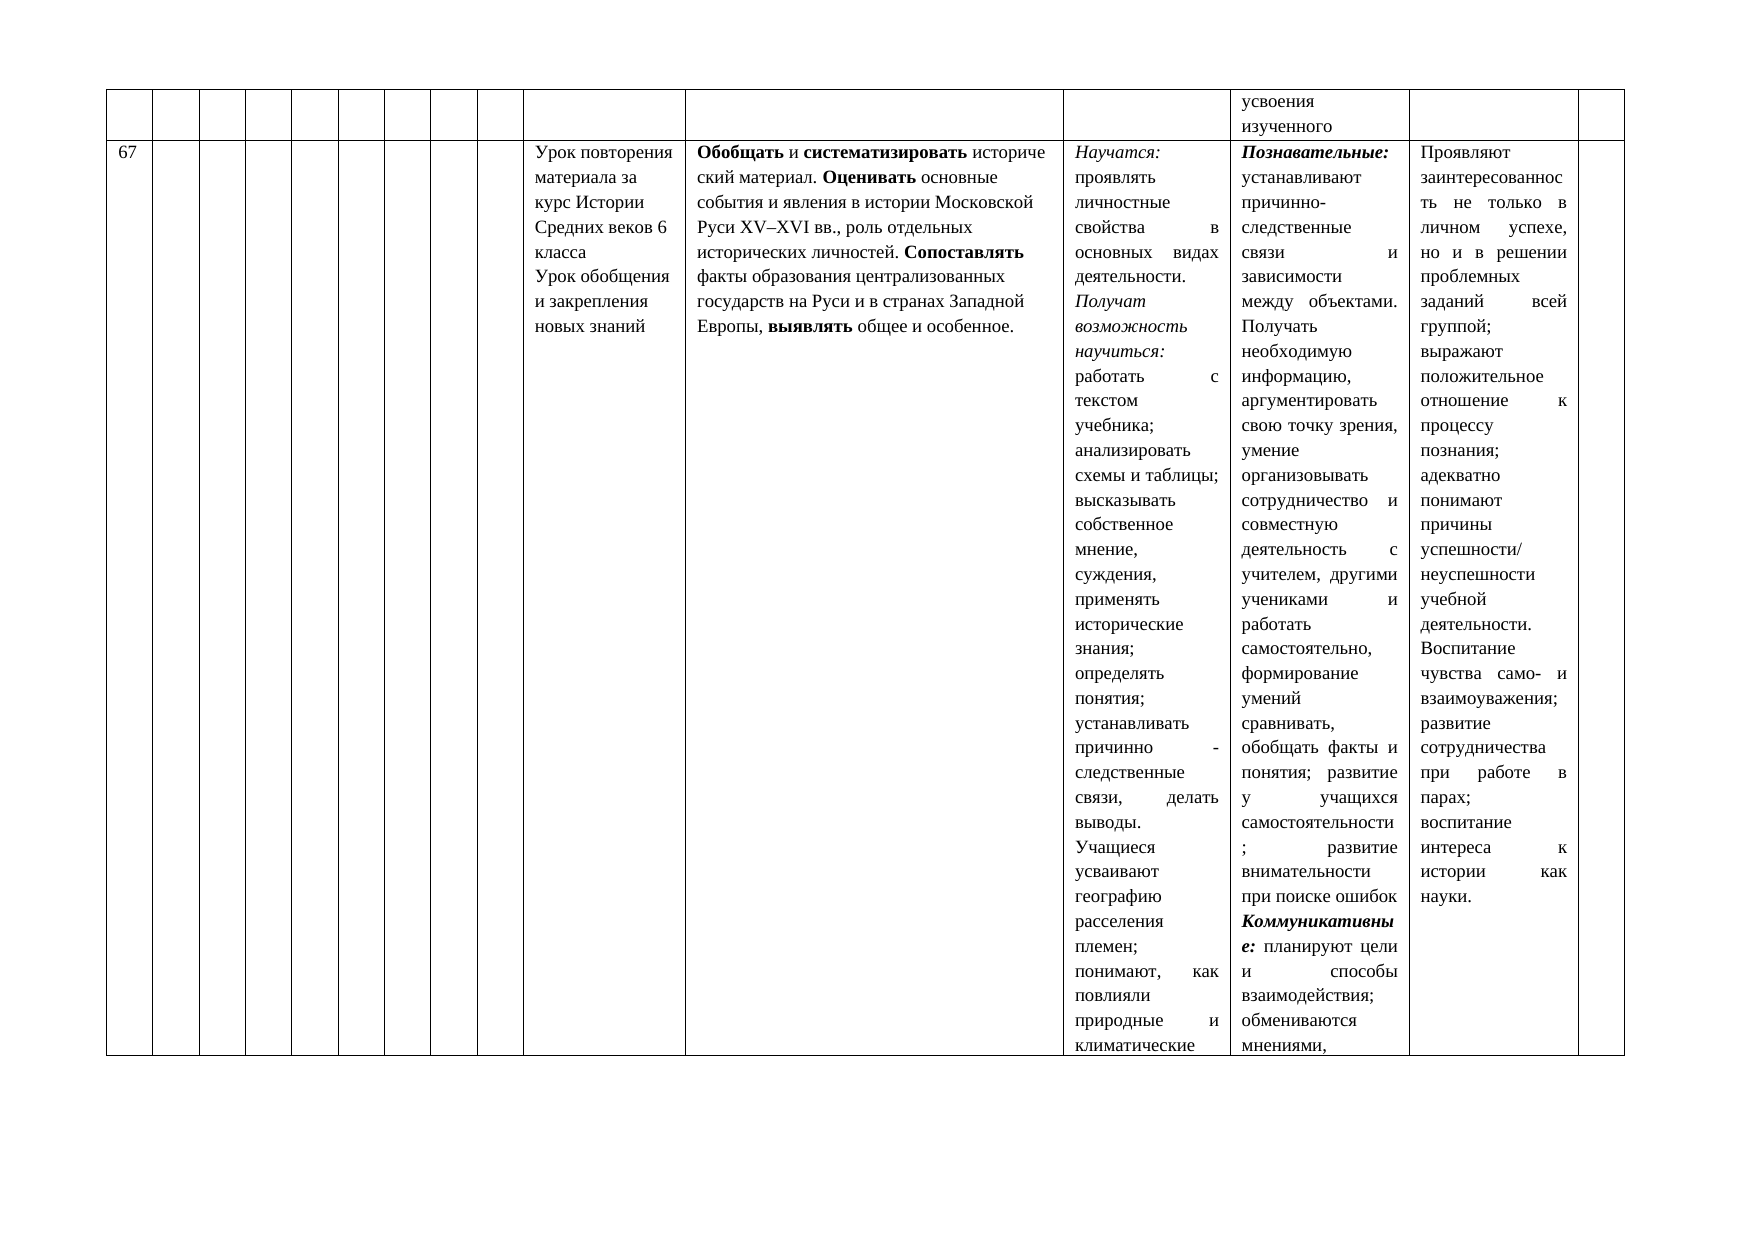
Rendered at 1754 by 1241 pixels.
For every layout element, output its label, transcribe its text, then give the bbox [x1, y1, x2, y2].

table_cell [339, 90, 384, 140]
table_cell [1579, 90, 1624, 140]
table_cell [478, 90, 523, 140]
table_cell [385, 90, 430, 140]
table_cell [200, 141, 245, 1055]
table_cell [524, 90, 685, 140]
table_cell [1410, 90, 1578, 140]
table_cell [292, 141, 338, 1055]
table_cell [153, 141, 199, 1055]
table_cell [1410, 141, 1578, 1055]
table_cell [200, 90, 245, 140]
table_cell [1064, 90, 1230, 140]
table_cell [431, 90, 477, 140]
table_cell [524, 141, 685, 1055]
table_cell 67 [107, 141, 152, 1055]
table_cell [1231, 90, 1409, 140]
table_cell [153, 90, 199, 140]
table_cell [431, 141, 477, 1055]
table_cell 66 [107, 90, 152, 140]
table_cell [385, 141, 430, 1055]
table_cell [686, 141, 1063, 1055]
table_cell [292, 90, 338, 140]
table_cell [686, 90, 1063, 140]
table_cell [1579, 141, 1624, 1055]
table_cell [1231, 141, 1409, 1055]
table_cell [1064, 141, 1230, 1055]
table_cell [478, 141, 523, 1055]
table_cell [246, 141, 291, 1055]
table_cell [339, 141, 384, 1055]
table_cell [246, 90, 291, 140]
